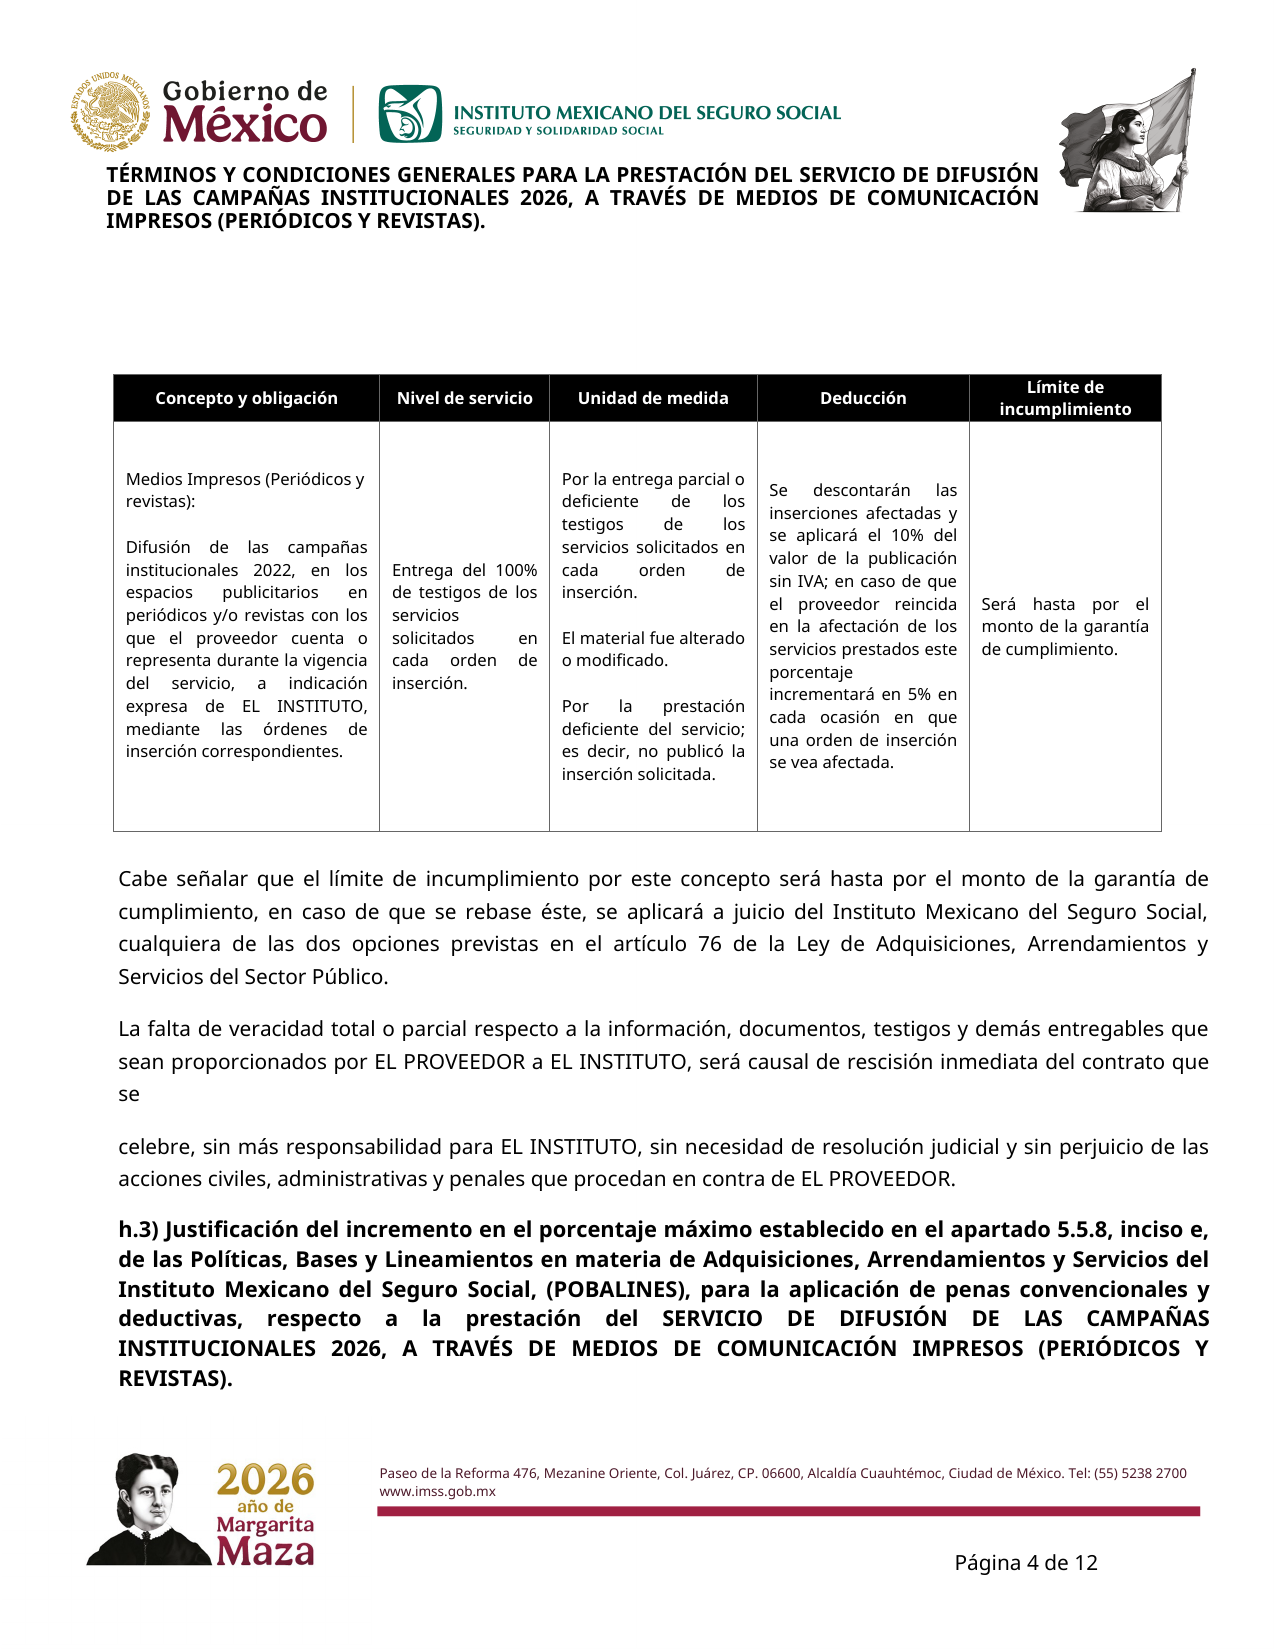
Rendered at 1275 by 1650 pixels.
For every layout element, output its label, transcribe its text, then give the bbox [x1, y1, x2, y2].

text La falta de veracidad total o parcial respecto a la información, documentos, testigos y demás entregables que sean proporcionados por EL PROVEEDOR a EL INSTITUTO, será causal de rescisión inmediata del contrato que se [118, 1014, 1211, 1108]
table_header Concepto y obligación [114, 375, 379, 421]
table_header Deducción [758, 375, 969, 421]
text celebre, sin más responsabilidad para EL INSTITUTO, sin necesidad de resolución judicial y sin perjuicio de las acciones civiles, administrativas y penales que procedan en contra de EL PROVEEDOR. [118, 1132, 1211, 1193]
picture [0, 0, 1274, 1649]
table_cell Será hasta por el monto de la garantía de cumplimiento. [970, 422, 1161, 831]
table_header Nivel de servicio [380, 375, 549, 421]
table_cell Medios Impresos (Periódicos y revistas): Difusión de las campañas institucionales 2022, en los espacios publicitarios en periódicos y/o revistas con los que el proveedor cuenta o representa durante la vigencia del servicio, a indicación expresa de EL INSTITUTO, mediante las órdenes de inserción correspondientes. [114, 422, 379, 831]
text Cabe señalar que el límite de incumplimiento por este concepto será hasta por el monto de la garantía de cumplimiento, en caso de que se rebase éste, se aplicará a juicio del Instituto Mexicano del Seguro Social, cualquiera de las dos opciones previstas en el artículo 76 de la Ley de Adquisiciones, Arrendamientos y Servicios del Sector Público. [118, 864, 1211, 991]
table_cell Por la entrega parcial o deficiente de los testigos de los servicios solicitados en cada orden de inserción. El material fue alterado o modificado. Por la prestación deficiente del servicio; es decir, no publicó la inserción solicitada. [550, 422, 757, 831]
table_header Unidad de medida [550, 375, 757, 421]
table_cell Se descontarán las inserciones afectadas y se aplicará el 10% del valor de la publicación sin IVA; en caso de que el proveedor reincida en la afectación de los servicios prestados este porcentaje incrementará en 5% en cada ocasión en que una orden de inserción se vea afectada. [758, 422, 969, 831]
table_header Límite de incumplimiento [970, 375, 1161, 421]
table_cell Entrega del 100% de testigos de los servicios solicitados en cada orden de inserción. [380, 422, 549, 831]
text h.3) Justificación del incremento en el porcentaje máximo establecido en el apartado 5.5.8, inciso e, de las Políticas, Bases y Lineamientos en materia de Adquisiciones, Arrendamientos y Servicios del Instituto Mexicano del Seguro Social, (POBALINES), para la aplicación de penas convencionales y deductivas, respecto a la prestación del SERVICIO DE DIFUSIÓN DE LAS CAMPAÑAS INSTITUCIONALES 2026, A TRAVÉS DE MEDIOS DE COMUNICACIÓN IMPRESOS (PERIÓDICOS Y REVISTAS). [118, 1214, 1211, 1393]
